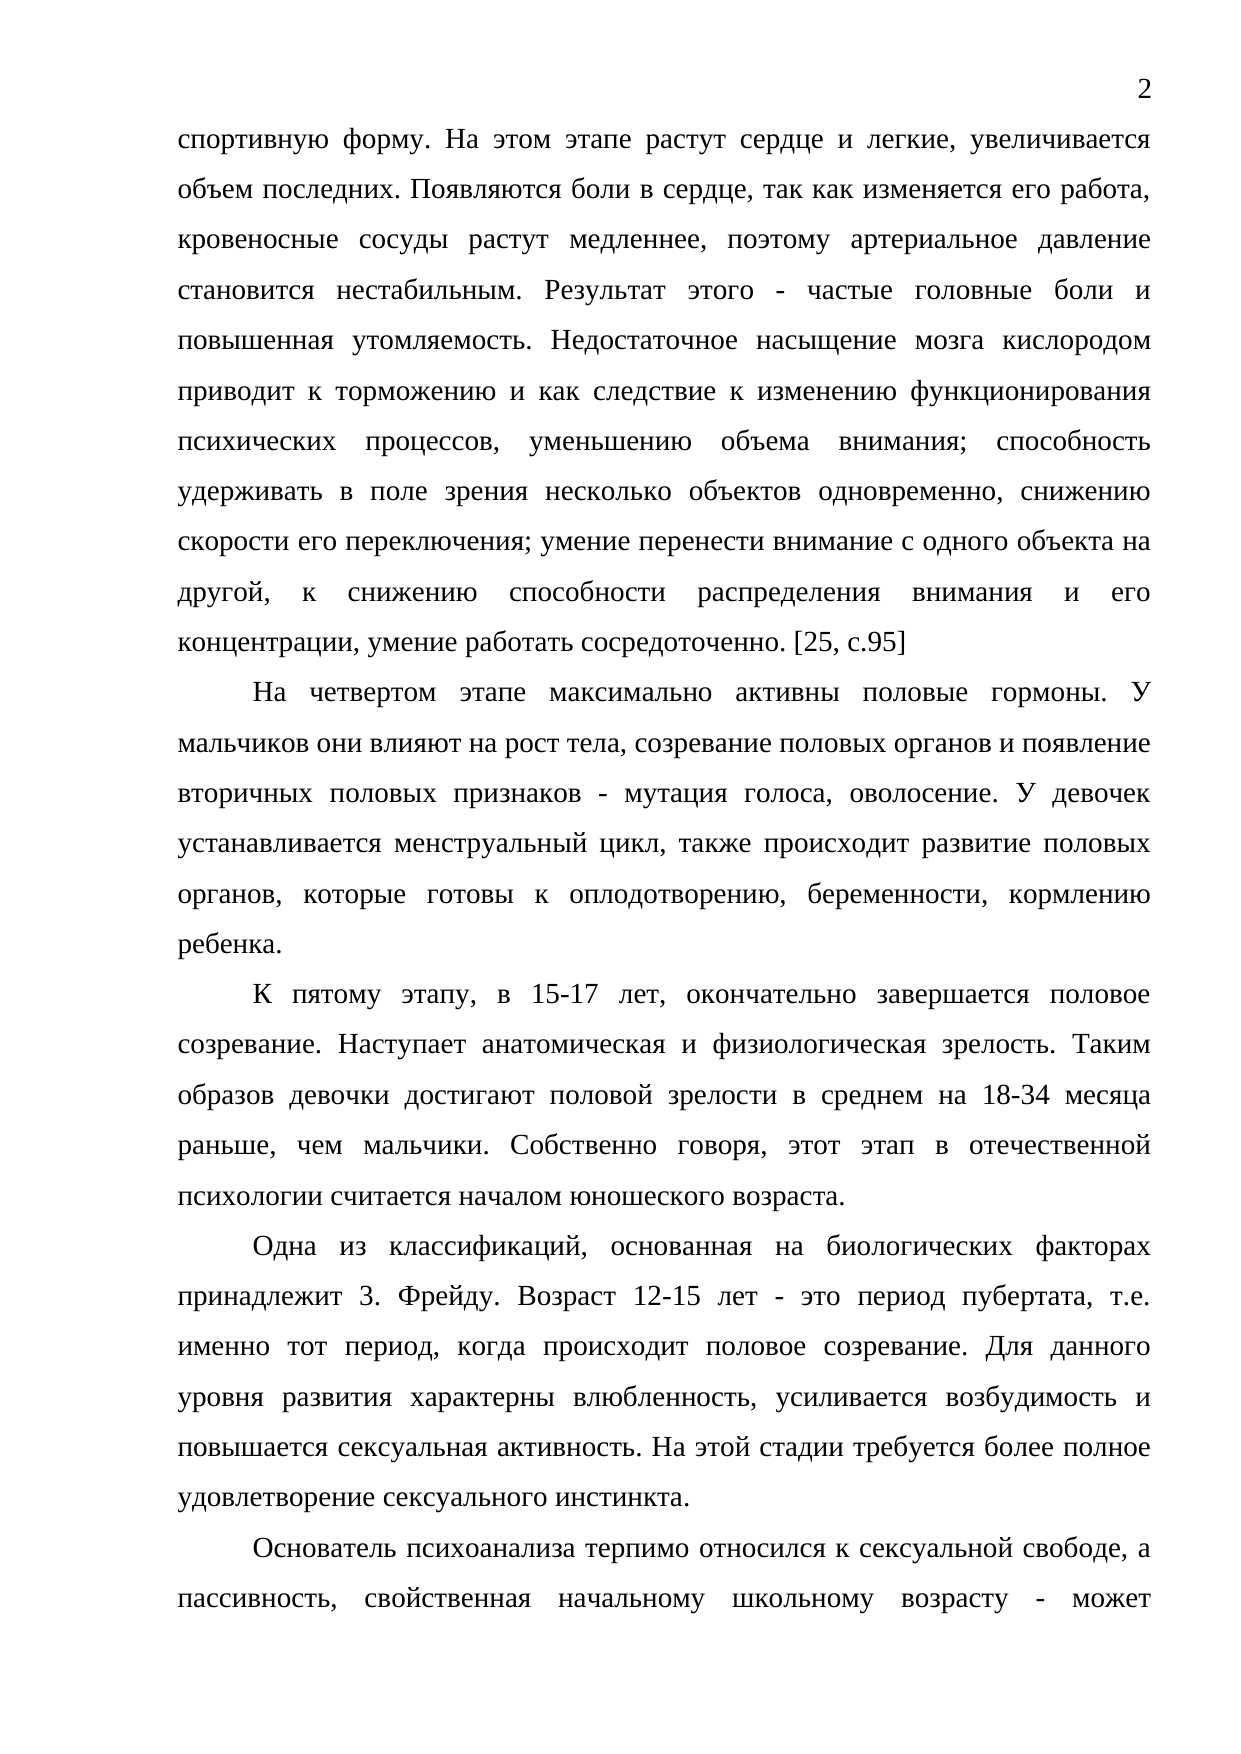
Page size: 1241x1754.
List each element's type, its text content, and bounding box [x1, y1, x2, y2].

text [177, 121, 1152, 658]
text На четвертом этапе максимально активны половые гормоны. У мальчиков они влияют на рост тела, созревание половых органов и появление вторичных половых признаков - мутация голоса, оволосение. У девочек устанавливается менструальный цикл, также происходит развитие половых органов, которые готовы к оплодотворению, беременности, кормлению ребенка. [177, 674, 1152, 959]
text Одна из классификаций, основанная на биологических факторах принадлежит 3. Фрейду. Возраст 12-15 лет - это период пубертата, т.е. именно тот период, когда происходит половое созревание. Для данного уровня развития характерны влюбленность, усиливается возбудимость и повышается сексуальная активность. На этой стадии требуется более полное удовлетворение сексуального инстинкта. [177, 1228, 1152, 1513]
text К пятому этапу, в 15-17 лет, окончательно завершается половое созревание. Наступает анатомическая и физиологическая зрелость. Таким образов девочки достигают половой зрелости в среднем на 18-34 месяца раньше, чем мальчики. Собственно говоря, этот этап в отечественной психологии считается началом юношеского возраста. [177, 976, 1152, 1211]
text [177, 1530, 1152, 1614]
